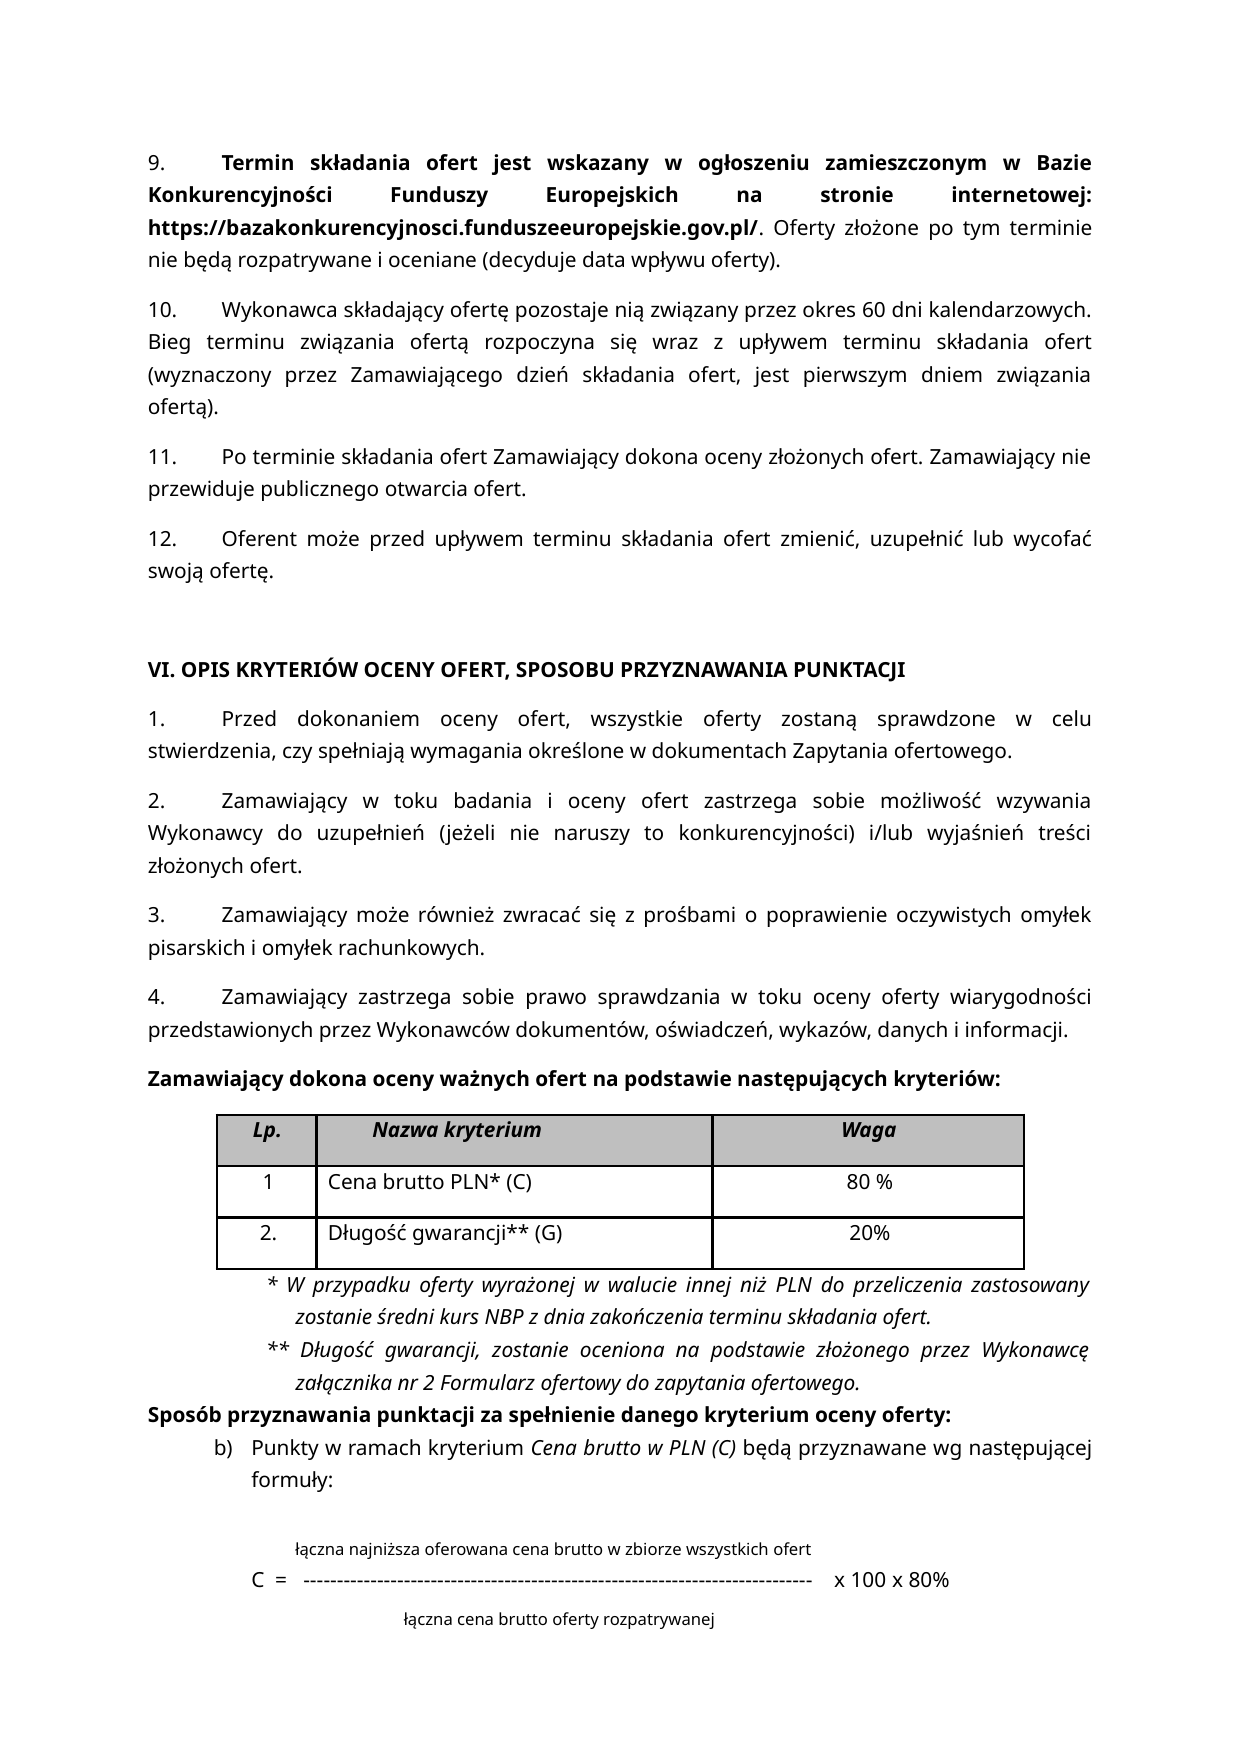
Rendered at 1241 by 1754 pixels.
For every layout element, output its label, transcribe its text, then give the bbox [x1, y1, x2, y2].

list Termin składania ofert jest wskazany w ogłoszeniu zamieszczonym w Bazie Konkurencyjności Funduszy Europejskich na stronie internetowej: https://bazakonkurencyjnosci.funduszeeuropejskie.gov.pl/. Oferty złożone po tym terminie nie będą rozpatrywane i oceniane (decyduje data wpływu oferty). [148, 148, 1093, 274]
list Wykonawca składający ofertę pozostaje nią związany przez okres 60 dni kalendarzowych. Bieg terminu związania ofertą rozpoczyna się wraz z upływem terminu składania ofert (wyznaczony przez Zamawiającego dzień składania ofert, jest pierwszym dniem związania ofertą). [148, 295, 1093, 421]
table_cell 80 % [714, 1167, 1023, 1216]
text łączna najniższa oferowana cena brutto w zbiorze wszystkich ofert [192, 1537, 1093, 1560]
table_cell Długość gwarancji** (G) [318, 1219, 711, 1268]
text C = ---------------------------------------------------------------------------- x 100 x 80% łączna cena brutto oferty rozpatrywanej [251, 1565, 1093, 1633]
list Oferent może przed upływem terminu składania ofert zmienić, uzupełnić lub wycofać swoją ofertę. [148, 524, 1093, 585]
list Zamawiający zastrzega sobie prawo sprawdzania w toku oceny oferty wiarygodności przedstawionych przez Wykonawców dokumentów, oświadczeń, wykazów, danych i informacji. [148, 982, 1093, 1043]
text Sposób przyznawania punktacji za spełnienie danego kryterium oceny oferty: [148, 1400, 1093, 1429]
list Punkty w ramach kryterium Cena brutto w PLN (C) będą przyznawane wg następującej formuły: [213, 1433, 1093, 1494]
table_cell Cena brutto PLN* (C) [318, 1167, 711, 1216]
text * W przypadku oferty wyrażonej w walucie innej niż PLN do przeliczenia zastosowany zostanie średni kurs NBP z dnia zakończenia terminu składania ofert. [266, 1270, 1093, 1331]
list Zamawiający może również zwracać się z prośbami o poprawienie oczywistych omyłek pisarskich i omyłek rachunkowych. [148, 900, 1093, 961]
text VI. OPIS KRYTERIÓW OCENY OFERT, SPOSOBU PRZYZNAWANIA PUNKTACJI [148, 655, 1093, 683]
table_header Nazwa kryterium [318, 1116, 711, 1165]
list Zamawiający w toku badania i oceny ofert zastrzega sobie możliwość wzywania Wykonawcy do uzupełnień (jeżeli nie naruszy to konkurencyjności) i/lub wyjaśnień treści złożonych ofert. [148, 786, 1093, 879]
list Po terminie składania ofert Zamawiający dokona oceny złożonych ofert. Zamawiający nie przewiduje publicznego otwarcia ofert. [148, 442, 1093, 503]
table_cell 1 [218, 1167, 315, 1216]
table_header Lp. [218, 1116, 315, 1165]
text ** Długość gwarancji, zostanie oceniona na podstawie złożonego przez Wykonawcę załącznika nr 2 Formularz ofertowy do zapytania ofertowego. [266, 1335, 1093, 1396]
text Zamawiający dokona oceny ważnych ofert na podstawie następujących kryteriów: [148, 1064, 1093, 1093]
list Przed dokonaniem oceny ofert, wszystkie oferty zostaną sprawdzone w celu stwierdzenia, czy spełniają wymagania określone w dokumentach Zapytania ofertowego. [148, 704, 1093, 765]
table_cell 2. [218, 1219, 315, 1268]
table_cell 20% [714, 1219, 1023, 1268]
table_header Waga [714, 1116, 1023, 1165]
